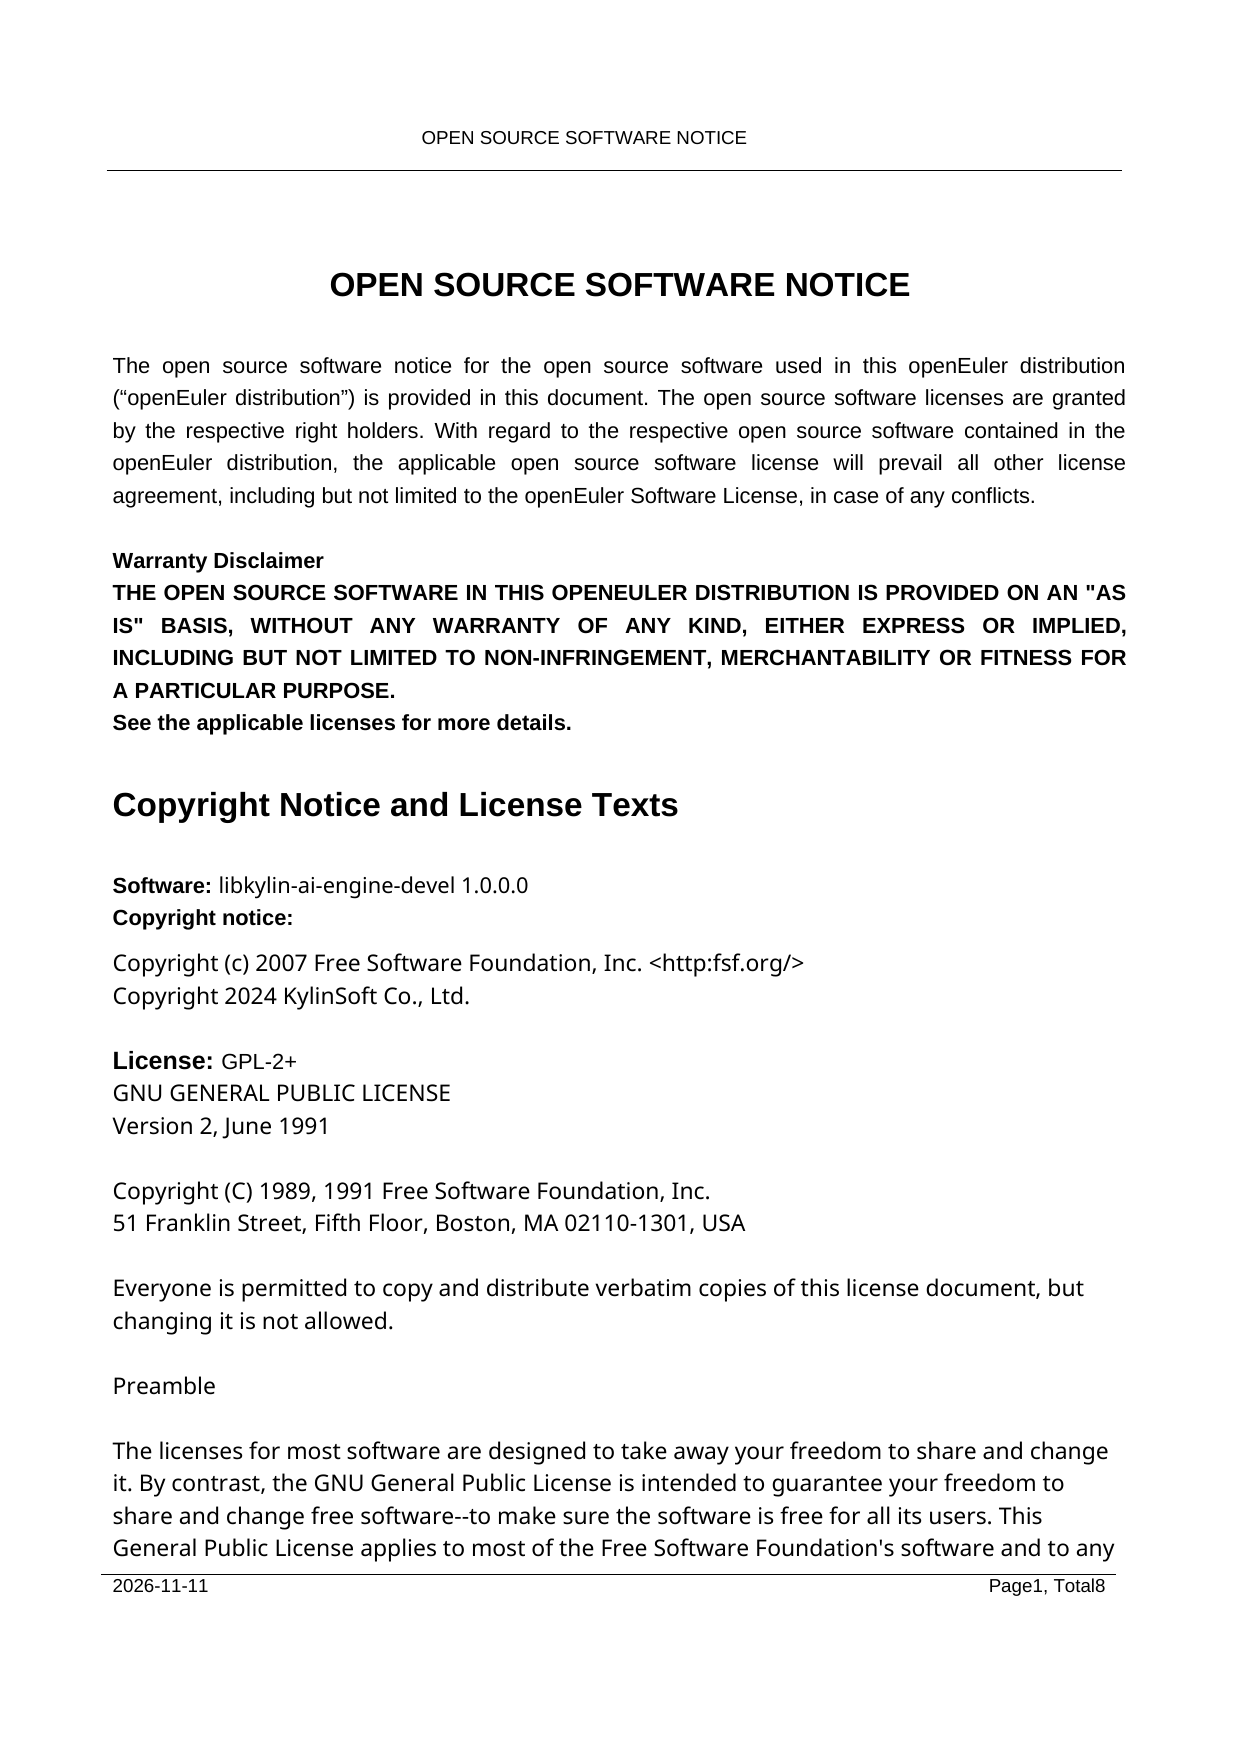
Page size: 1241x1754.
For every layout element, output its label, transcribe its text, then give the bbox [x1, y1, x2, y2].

text THE OPEN SOURCE SOFTWARE IN THIS OPENEULER DISTRIBUTION IS PROVIDED ON AN "AS IS" BASIS, WITHOUT ANY WARRANTY OF ANY KIND, EITHER EXPRESS OR IMPLIED, INCLUDING BUT NOT LIMITED TO NON-INFRINGEMENT, MERCHANTABILITY OR FITNESS FOR A PARTICULAR PURPOSE. See the applicable licenses for more details. [112, 576, 1128, 739]
text Copyright (C) 1989, 1991 Free Software Foundation, Inc. [112, 1174, 1128, 1207]
text OPEN SOURCE SOFTWARE NOTICE [112, 251, 1128, 316]
text 51 Franklin Street, Fifth Floor, Boston, MA 02110-1301, USA [112, 1207, 1128, 1239]
text Preamble [112, 1369, 1128, 1402]
text Version 2, June 1991 [112, 1109, 1128, 1142]
text Warranty Disclaimer [112, 544, 1128, 576]
text Copyright notice: [112, 901, 1128, 934]
title Software: libkylin-ai-engine-devel 1.0.0.0 [112, 869, 1128, 901]
text Copyright Notice and License Texts [112, 771, 1128, 836]
text License: GPL-2+ [112, 1044, 1128, 1077]
text The open source software notice for the open source software used in this openEuler distribution (“openEuler distribution”) is provided in this document. The open source software licenses are granted by the respective right holders. With regard to the respective open source software contained in the openEuler distribution, the applicable open source software license will prevail all other license agreement, including but not limited to the openEuler Software License, in case of any conflicts. [112, 349, 1128, 511]
text Everyone is permitted to copy and distribute verbatim copies of this license document, but changing it is not allowed. [112, 1272, 1128, 1337]
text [112, 1434, 1128, 1564]
text Copyright (c) 2007 Free Software Foundation, Inc. <http:fsf.org/> Copyright 2024 KylinSoft Co., Ltd. [112, 947, 1128, 1044]
text GNU GENERAL PUBLIC LICENSE [112, 1077, 1128, 1109]
